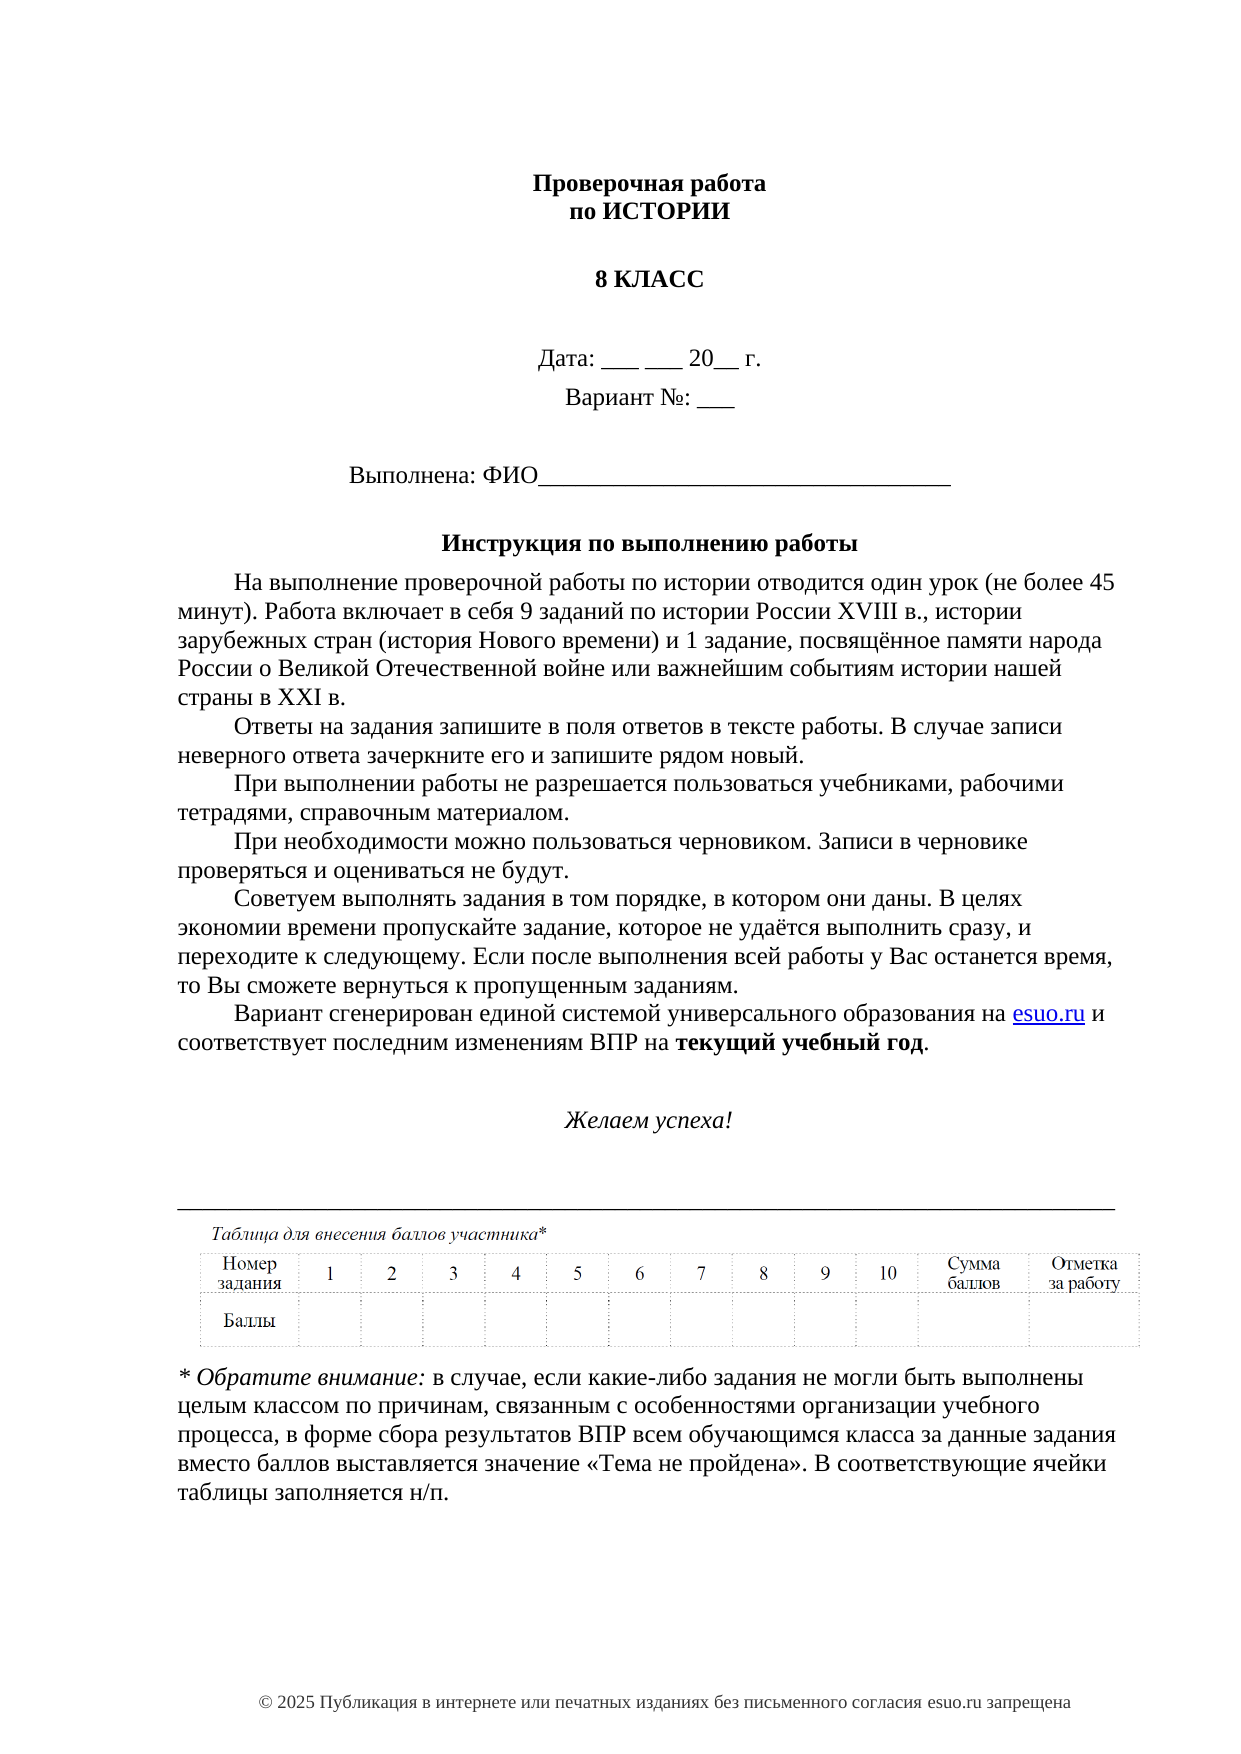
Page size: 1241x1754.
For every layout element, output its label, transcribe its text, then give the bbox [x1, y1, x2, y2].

text Проверочная работа по ИСТОРИИ [177, 168, 1122, 225]
text 8 КЛАСС [177, 236, 1122, 293]
text На выполнение проверочной работы по истории отводится один урок (не более 45 минут). Работа включает в себя 9 заданий по истории России XVIII в., истории зарубежных стран (история Нового времени) и 1 задание, посвящённое памяти народа России о Великой Отечественной войне или важнейшим событиям истории нашей страны в XXI в. Ответы на задания запишите в поля ответов в тексте работы. В случае записи неверного ответа зачеркните его и запишите рядом новый. При выполнении работы не разрешается пользоваться учебниками, рабочими тетрадями, справочным материалом. При необходимости можно пользоваться черновиком. Записи в черновике проверяться и оцениваться не будут. Советуем выполнять задания в том порядке, в котором они даны. В целях экономии времени пропускайте задание, которое не удаётся выполнить сразу, и переходите к следующему. Если после выполнения всей работы у Вас останется время, то Вы сможете вернуться к пропущенным заданиям. Вариант сгенерирован единой системой универсального образования на esuo.ru и соответствует последним изменениям ВПР на текущий учебный год. [177, 567, 1122, 1056]
text Вариант №: ___ [177, 382, 1122, 411]
text ___________________________________________________________________________ [177, 1184, 1122, 1213]
text Выполнена: ФИО_________________________________ [177, 460, 1122, 489]
text * Обратите внимание: в случае, если какие-либо задания не могли быть выполнены целым классом по причинам, связанным с особенностями организации учебного процесса, в форме сбора результатов ВПР всем обучающимся класса за данные задания вместо баллов выставляется значение «Тема не пройдена». В соответствующие ячейки таблицы заполняется н/п. [177, 1362, 1122, 1505]
text Инструкция по выполнению работы [177, 499, 1122, 557]
text Дата: ___ ___ 20__ г. [177, 343, 1122, 371]
picture [196, 1223, 1142, 1352]
text Желаем успеха! [177, 1106, 1122, 1134]
